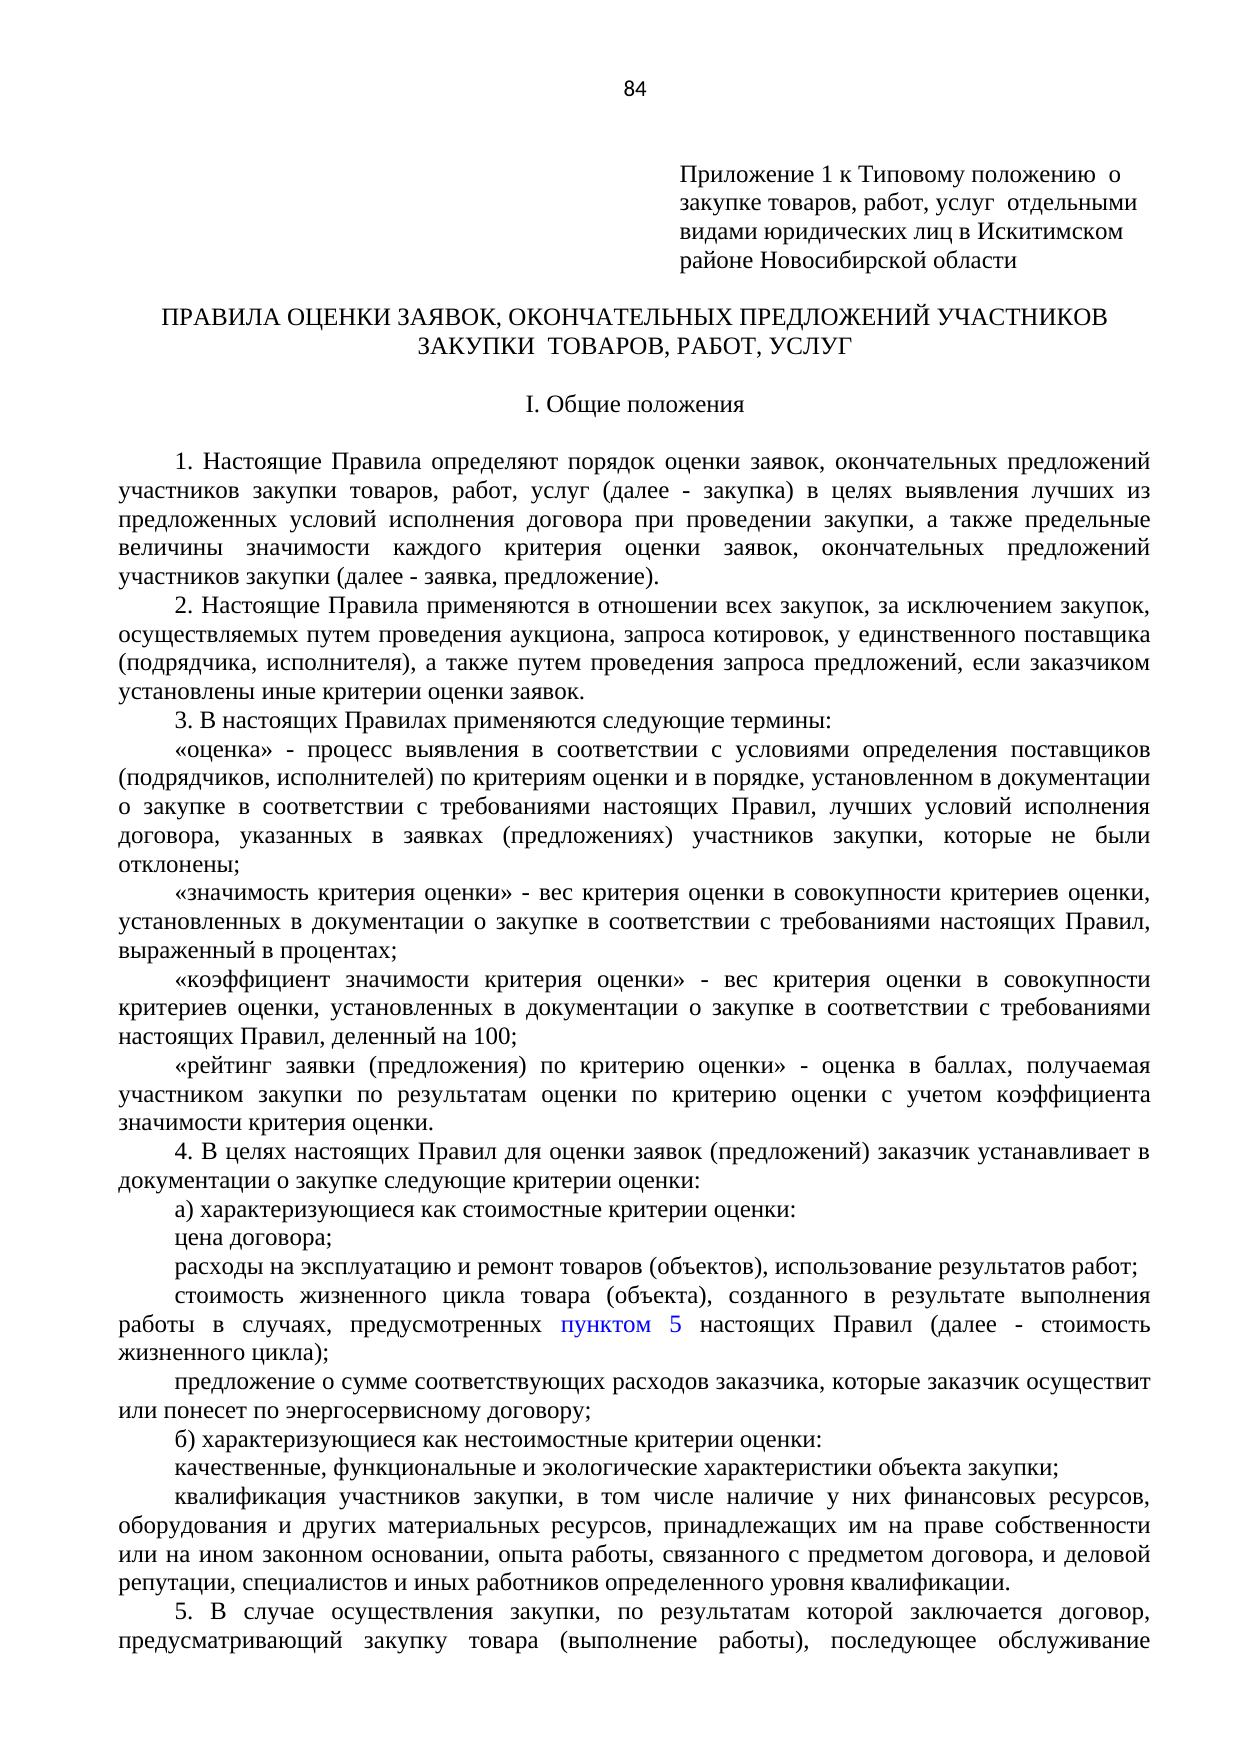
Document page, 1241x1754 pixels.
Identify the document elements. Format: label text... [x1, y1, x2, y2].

text 1. Настоящие Правила определяют порядок оценки заявок, окончательных предложений участников закупки товаров, работ, услуг (далее - закупка) в целях выявления лучших из предложенных условий исполнения договора при проведении закупки, а также предельные величины значимости каждого критерия оценки заявок, окончательных предложений участников закупки (далее - заявка, предложение). [118, 446, 1152, 590]
text а) характеризующиеся как стоимостные критерии оценки: [118, 1194, 1152, 1222]
text квалификация участников закупки, в том числе наличие у них финансовых ресурсов, оборудования и других материальных ресурсов, принадлежащих им на праве собственности или на ином законном основании, опыта работы, связанного с предметом договора, и деловой репутации, специалистов и иных работников определенного уровня квалификации. [118, 1481, 1152, 1596]
text стоимость жизненного цикла товара (объекта), созданного в результате выполнения работы в случаях, предусмотренных пунктом 5 настоящих Правил (далее - стоимость жизненного цикла); [118, 1280, 1152, 1366]
text «коэффициент значимости критерия оценки» - вес критерия оценки в совокупности критериев оценки, установленных в документации о закупке в соответствии с требованиями настоящих Правил, деленный на 100; [118, 964, 1152, 1050]
text Приложение 1 к Типовому положению о закупке товаров, работ, услуг отдельными видами юридических лиц в Искитимском районе Новосибирской области [679, 159, 1152, 274]
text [118, 1596, 1152, 1654]
text 4. В целях настоящих Правил для оценки заявок (предложений) заказчик устанавливает в документации о закупке следующие критерии оценки: [118, 1136, 1152, 1194]
text предложение о сумме соответствующих расходов заказчика, которые заказчик осуществит или понесет по энергосервисному договору; [118, 1366, 1152, 1424]
text 2. Настоящие Правила применяются в отношении всех закупок, за исключением закупок, осуществляемых путем проведения аукциона, запроса котировок, у единственного поставщика (подрядчика, исполнителя), а также путем проведения запроса предложений, если заказчиком установлены иные критерии оценки заявок. [118, 590, 1152, 705]
text «рейтинг заявки (предложения) по критерию оценки» - оценка в баллах, получаемая участником закупки по результатам оценки по критерию оценки с учетом коэффициента значимости критерия оценки. [118, 1050, 1152, 1136]
text «оценка» - процесс выявления в соответствии с условиями определения поставщиков (подрядчиков, исполнителей) по критериям оценки и в порядке, установленном в документации о закупке в соответствии с требованиями настоящих Правил, лучших условий исполнения договора, указанных в заявках (предложениях) участников закупки, которые не были отклонены; [118, 734, 1152, 877]
text расходы на эксплуатацию и ремонт товаров (объектов), использование результатов работ; [118, 1251, 1152, 1280]
text б) характеризующиеся как нестоимостные критерии оценки: [118, 1424, 1152, 1452]
text цена договора; [118, 1222, 1152, 1251]
text «значимость критерия оценки» - вес критерия оценки в совокупности критериев оценки, установленных в документации о закупке в соответствии с требованиями настоящих Правил, выраженный в процентах; [118, 877, 1152, 964]
title I. Общие положения [118, 389, 1152, 417]
title ПРАВИЛА ОЦЕНКИ ЗАЯВОК, ОКОНЧАТЕЛЬНЫХ ПРЕДЛОЖЕНИЙ УЧАСТНИКОВ ЗАКУПКИ ТОВАРОВ, РАБОТ, УСЛУГ [118, 302, 1152, 360]
text качественные, функциональные и экологические характеристики объекта закупки; [118, 1452, 1152, 1481]
text 3. В настоящих Правилах применяются следующие термины: [118, 705, 1152, 734]
